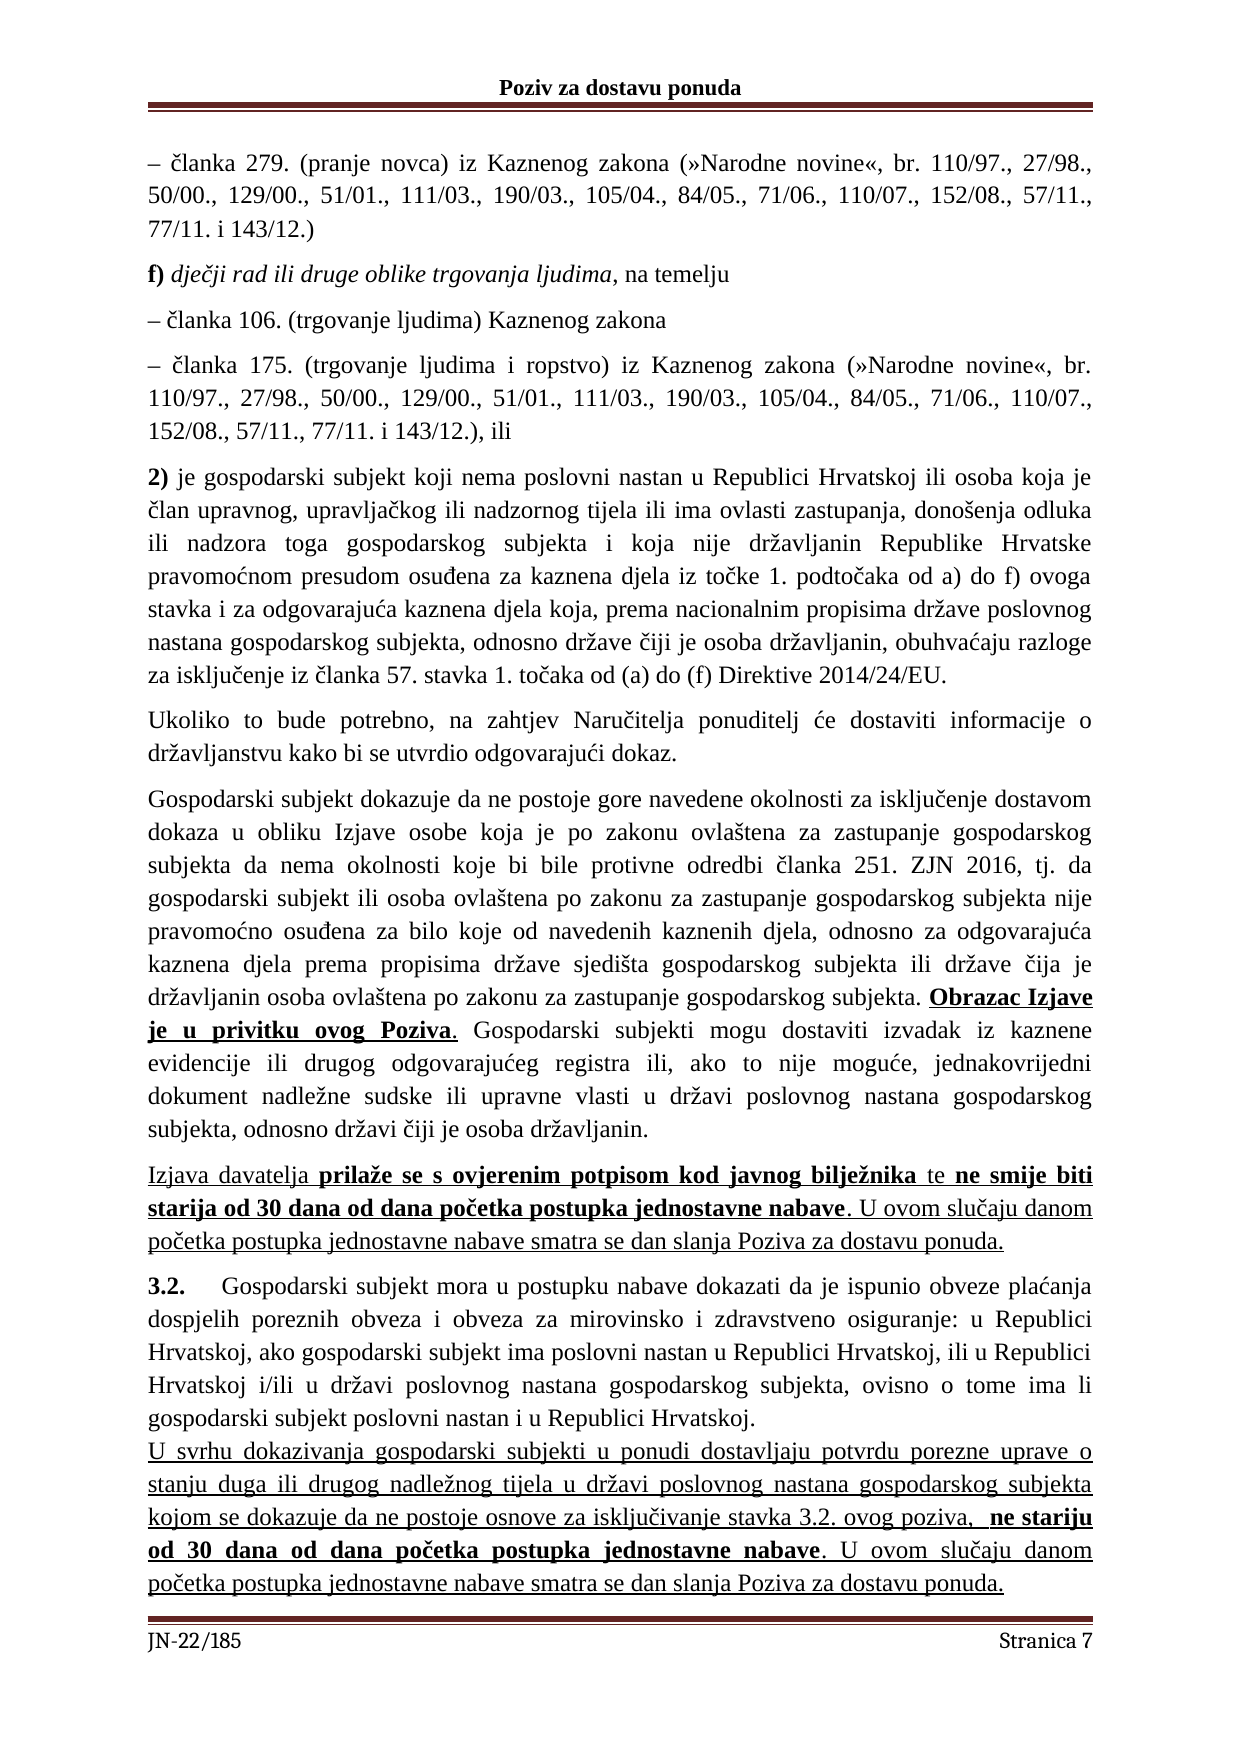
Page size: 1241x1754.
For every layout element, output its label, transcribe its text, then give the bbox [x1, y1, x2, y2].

list U svrhu dokazivanja gospodarski subjekti u ponudi dostavljaju potvrdu porezne uprave o stanju duga ili drugog nadležnog tijela u državi poslovnog nastana gospodarskog subjekta kojom se dokazuje da ne postoje osnove za isključivanje stavka 3.2. ovog poziva, ne stariju od 30 dana od dana početka postupka jednostavne nabave. U ovom slučaju danom početka postupka jednostavne nabave smatra se dan slanja Poziva za dostavu ponuda. [148, 1562, 1093, 1597]
text – članka 279. (pranje novca) iz Kaznenog zakona (»Narodne novine«, br. 110/97., 27/98., 50/00., 129/00., 51/01., 111/03., 190/03., 105/04., 84/05., 71/06., 110/07., 152/08., 57/11., 77/11. i 143/12.) [148, 148, 1093, 242]
list U svrhu dokazivanja gospodarski subjekti u ponudi dostavljaju potvrdu porezne uprave o stanju duga ili drugog nadležnog tijela u državi poslovnog nastana gospodarskog subjekta kojom se dokazuje da ne postoje osnove za isključivanje stavka 3.2. ovog poziva, ne stariju od 30 dana od dana početka postupka jednostavne nabave. U ovom slučaju danom početka postupka jednostavne nabave smatra se dan slanja Poziva za dostavu ponuda. [148, 1528, 1093, 1560]
text Izjava davatelja prilaže se s ovjerenim potpisom kod javnog bilježnika te ne smije biti starija od 30 dana od dana početka postupka jednostavne nabave. U ovom slučaju danom početka postupka jednostavne nabave smatra se dan slanja Poziva za dostavu ponuda. [148, 1219, 1093, 1254]
text 2) je gospodarski subjekt koji nema poslovni nastan u Republici Hrvatskoj ili osoba koja je član upravnog, upravljačkog ili nadzornog tijela ili ima ovlasti zastupanja, donošenja odluka ili nadzora toga gospodarskog subjekta i koja nije državljanin Republike Hrvatske pravomoćnom presudom osuđena za kaznena djela iz točke 1. podtočaka od a) do f) ovoga stavka i za odgovarajuća kaznena djela koja, prema nacionalnim propisima države poslovnog nastana gospodarskog subjekta, odnosno države čiji je osoba državljanin, obuhvaćaju razloge za isključenje iz članka 57. stavka 1. točaka od (a) do (f) Direktive 2014/24/EU. [148, 462, 1093, 689]
text – članka 175. (trgovanje ljudima i ropstvo) iz Kaznenog zakona (»Narodne novine«, br. 110/97., 27/98., 50/00., 129/00., 51/01., 111/03., 190/03., 105/04., 84/05., 71/06., 110/07., 152/08., 57/11., 77/11. i 143/12.), ili [148, 350, 1093, 445]
text – članka 106. (trgovanje ljudima) Kaznenog zakona [148, 305, 1093, 333]
text Gospodarski subjekt dokazuje da ne postoje gore navedene okolnosti za isključenje dostavom dokaza u obliku Izjave osobe koja je po zakonu ovlaštena za zastupanje gospodarskog subjekta da nema okolnosti koje bi bile protivne odredbi članka 251. ZJN 2016, tj. da gospodarski subjekt ili osoba ovlaštena po zakonu za zastupanje gospodarskog subjekta nije pravomoćno osuđena za bilo koje od navedenih kaznenih djela, odnosno za odgovarajuća kaznena djela prema propisima države sjedišta gospodarskog subjekta ili države čija je državljanin osoba ovlaštena po zakonu za zastupanje gospodarskog subjekta. Obrazac Izjave je u privitku ovog Poziva. Gospodarski subjekti mogu dostaviti izvadak iz kaznene evidencije ili drugog odgovarajućeg registra ili, ako to nije moguće, jednakovrijedni dokument nadležne sudske ili upravne vlasti u državi poslovnog nastana gospodarskog subjekta, odnosno državi čiji je osoba državljanin. [148, 784, 1093, 1143]
list Gospodarski subjekt mora u postupku nabave dokazati da je ispunio obveze plaćanja dospjelih poreznih obveza i obveza za mirovinsko i zdravstveno osiguranje: u Republici Hrvatskoj, ako gospodarski subjekt ima poslovni nastan u Republici Hrvatskoj, ili u Republici Hrvatskoj i/ili u državi poslovnog nastana gospodarskog subjekta, ovisno o tome ima li gospodarski subjekt poslovni nastan i u Republici Hrvatskoj. [148, 1271, 1093, 1432]
text Izjava davatelja prilaže se s ovjerenim potpisom kod javnog bilježnika te ne smije biti starija od 30 dana od dana početka postupka jednostavne nabave. U ovom slučaju danom početka postupka jednostavne nabave smatra se dan slanja Poziva za dostavu ponuda. [148, 1186, 1093, 1218]
text Ukoliko to bude potrebno, na zahtjev Naručitelja ponuditelj će dostaviti informacije o državljanstvu kako bi se utvrdio odgovarajući dokaz. [148, 705, 1093, 767]
text Izjava davatelja prilaže se s ovjerenim potpisom kod javnog bilježnika te ne smije biti starija od 30 dana od dana početka postupka jednostavne nabave. U ovom slučaju danom početka postupka jednostavne nabave smatra se dan slanja Poziva za dostavu ponuda. [148, 1160, 1093, 1185]
text f) dječji rad ili druge oblike trgovanja ljudima, na temelju [148, 259, 1093, 288]
list U svrhu dokazivanja gospodarski subjekti u ponudi dostavljaju potvrdu porezne uprave o stanju duga ili drugog nadležnog tijela u državi poslovnog nastana gospodarskog subjekta kojom se dokazuje da ne postoje osnove za isključivanje stavka 3.2. ovog poziva, ne stariju od 30 dana od dana početka postupka jednostavne nabave. U ovom slučaju danom početka postupka jednostavne nabave smatra se dan slanja Poziva za dostavu ponuda. [148, 1496, 1093, 1527]
list U svrhu dokazivanja gospodarski subjekti u ponudi dostavljaju potvrdu porezne uprave o stanju duga ili drugog nadležnog tijela u državi poslovnog nastana gospodarskog subjekta kojom se dokazuje da ne postoje osnove za isključivanje stavka 3.2. ovog poziva, ne stariju od 30 dana od dana početka postupka jednostavne nabave. U ovom slučaju danom početka postupka jednostavne nabave smatra se dan slanja Poziva za dostavu ponuda. [148, 1463, 1093, 1494]
